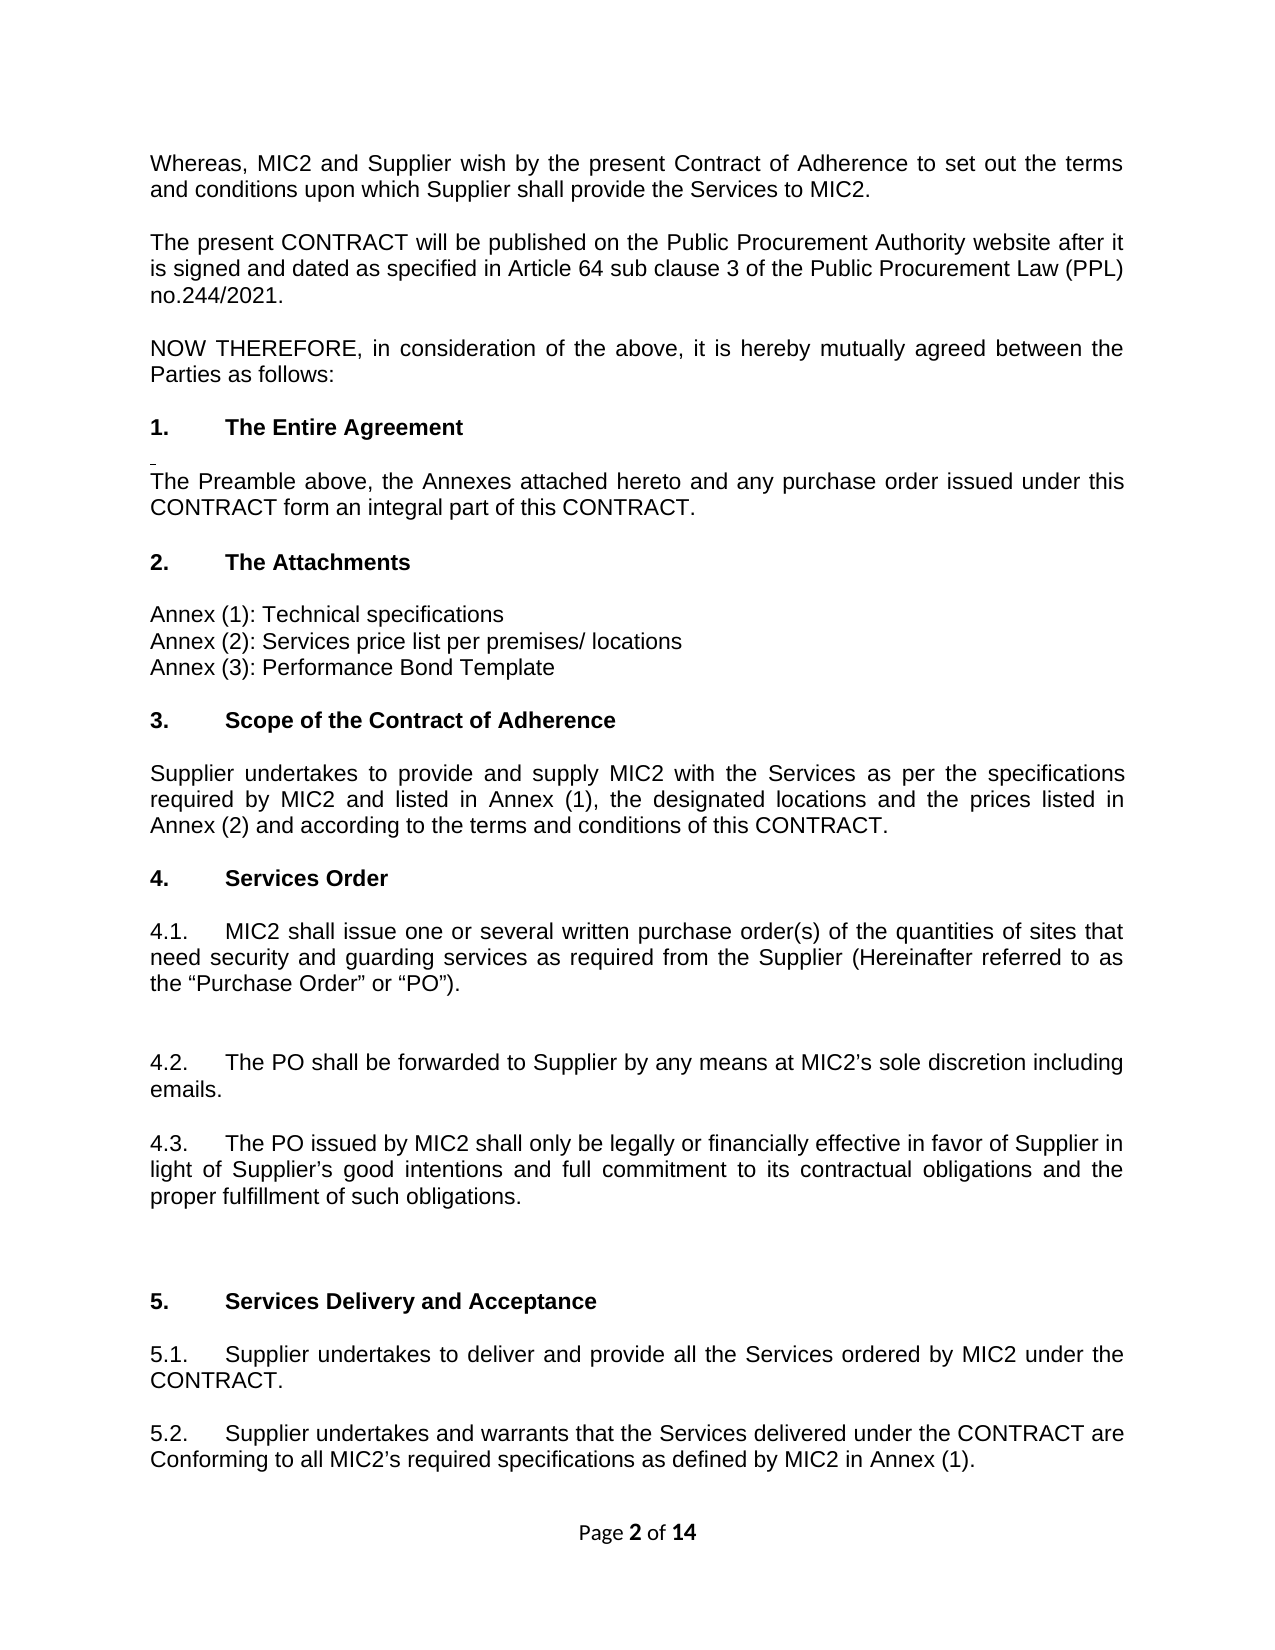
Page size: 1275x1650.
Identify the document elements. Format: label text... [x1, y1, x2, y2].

text Annex (1): Technical specifications [150, 601, 1125, 628]
text The present CONTRACT will be published on the Public Procurement Authority website after it is signed and dated as specified in Article 64 sub clause 3 of the Public Procurement Law (PPL) no.244/2021. [150, 229, 1125, 308]
text Annex (2): Services price list per premises/ locations [150, 628, 1125, 654]
text NOW THEREFORE, in consideration of the above, it is hereby mutually agreed between the Parties as follows: [150, 334, 1125, 387]
text 3. Scope of the Contract of Adherence [150, 707, 1125, 733]
text Whereas, MIC2 and Supplier wish by the present Contract of Adherence to set out the terms and conditions upon which Supplier shall provide the Services to MIC2. [150, 150, 1125, 203]
text 5. Services Delivery and Acceptance [150, 1288, 1125, 1314]
text 4.1. MIC2 shall issue one or several written purchase order(s) of the quantities of sites that need security and guarding services as required from the Supplier (Hereinafter referred to as the “Purchase Order” or “PO”). [150, 918, 1125, 997]
text 5.2. Supplier undertakes and warrants that the Services delivered under the CONTRACT are Conforming to all MIC2’s required specifications as defined by MIC2 in Annex (1). [150, 1420, 1125, 1473]
text 2. The Attachments [150, 549, 1125, 575]
text 4.2. The PO shall be forwarded to Supplier by any means at MIC2’s sole discretion including emails. [150, 1049, 1125, 1102]
text Annex (3): Performance Bond Template [150, 654, 1125, 680]
text The Preamble above, the Annexes attached hereto and any purchase order issued under this CONTRACT form an integral part of this CONTRACT. [150, 468, 1125, 521]
text 1. The Entire Agreement [150, 413, 1125, 440]
text 4. Services Order [150, 865, 1125, 891]
text Supplier undertakes to provide and supply MIC2 with the Services as per the specifications required by MIC2 and listed in Annex (1), the designated locations and the prices listed in Annex (2) and according to the terms and conditions of this CONTRACT. [150, 759, 1125, 838]
text 5.1. Supplier undertakes to deliver and provide all the Services ordered by MIC2 under the CONTRACT. [150, 1341, 1125, 1394]
text 4.3. The PO issued by MIC2 shall only be legally or financially effective in favor of Supplier in light of Supplier’s good intentions and full commitment to its contractual obligations and the proper fulfillment of such obligations. [150, 1130, 1125, 1209]
